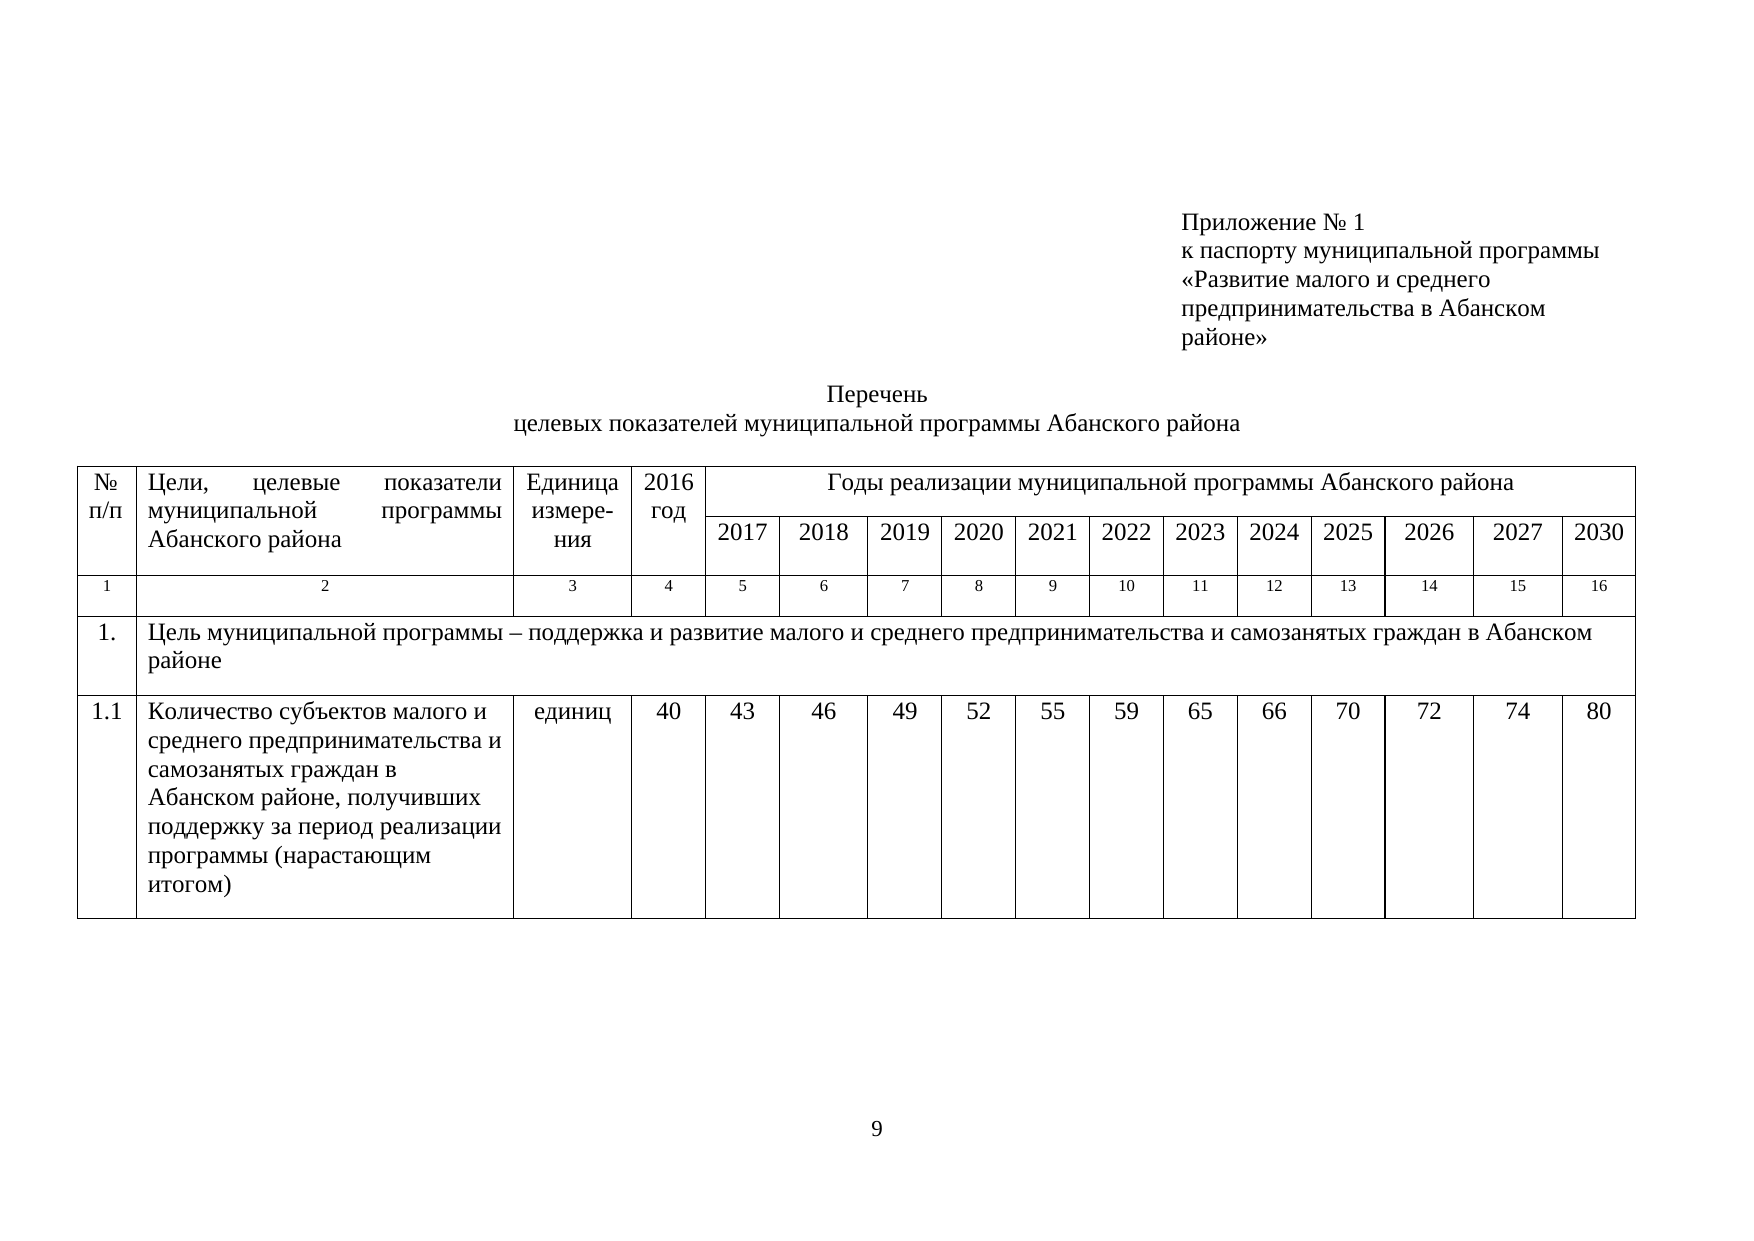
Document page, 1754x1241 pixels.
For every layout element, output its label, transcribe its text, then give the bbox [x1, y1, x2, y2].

text Перечень [118, 379, 1636, 408]
table_cell 65 [1164, 696, 1237, 918]
table_cell 2019 [868, 517, 941, 575]
table_cell 2026 [1386, 517, 1473, 575]
table_cell 59 [1090, 696, 1163, 918]
table_cell 3 [514, 576, 631, 616]
table_cell 2017 [706, 517, 779, 575]
table_cell 6 [780, 576, 867, 616]
table_cell 10 [1090, 576, 1163, 616]
table_cell 55 [1016, 696, 1089, 918]
table_cell 2 [137, 576, 513, 616]
table_cell 8 [942, 576, 1015, 616]
table_header Годы реализации муниципальной программы Абанского района [706, 467, 1635, 516]
text целевых показателей муниципальной программы Абанского района [118, 408, 1636, 437]
table_header Цели, целевые показатели муниципальной программы Абанского района [137, 467, 513, 575]
table_cell 14 [1386, 576, 1473, 616]
table_cell 52 [942, 696, 1015, 918]
text Приложение № 1 [1092, 207, 1636, 236]
table_header Единица измере-ния [514, 467, 631, 575]
table_cell 40 [632, 696, 705, 918]
table_cell 66 [1238, 696, 1311, 918]
table_header № п/п [78, 467, 136, 575]
table_cell 5 [706, 576, 779, 616]
table_header 2016 год [632, 467, 705, 575]
table_cell 13 [1312, 576, 1384, 616]
table_cell 72 [1386, 696, 1473, 918]
table_cell 9 [1016, 576, 1089, 616]
table_cell 1.1 [78, 696, 136, 918]
table_cell 46 [780, 696, 867, 918]
table_cell 49 [868, 696, 941, 918]
text к паспорту муниципальной программы «Развитие малого и среднего предпринимательства в Абанском районе» [1181, 236, 1636, 351]
table_cell 2021 [1016, 517, 1089, 575]
table_cell Цель муниципальной программы – поддержка и развитие малого и среднего предпринимательства и самозанятых граждан в Абанском районе [137, 617, 1635, 695]
table_cell 4 [632, 576, 705, 616]
table_cell 70 [1312, 696, 1384, 918]
table_cell 12 [1238, 576, 1311, 616]
table_cell единиц [514, 696, 631, 918]
table_cell 1 [78, 576, 136, 616]
table_cell 80 [1563, 696, 1635, 918]
table_cell 2020 [942, 517, 1015, 575]
table_cell 2027 [1474, 517, 1562, 575]
table_cell 2030 [1563, 517, 1635, 575]
table_cell 2022 [1090, 517, 1163, 575]
table_cell 2025 [1312, 517, 1384, 575]
table_cell 15 [1474, 576, 1562, 616]
table_cell 11 [1164, 576, 1237, 616]
table_cell 74 [1474, 696, 1562, 918]
table_cell 43 [706, 696, 779, 918]
table_cell Количество субъектов малого и среднего предпринимательства и самозанятых граждан в Абанском районе, получивших поддержку за период реализации программы (нарастающим итогом) [137, 696, 513, 918]
table_cell 7 [868, 576, 941, 616]
table_cell 1. [78, 617, 136, 695]
table_cell 2023 [1164, 517, 1237, 575]
table_cell 2024 [1238, 517, 1311, 575]
table_cell 16 [1563, 576, 1635, 616]
table_cell 2018 [780, 517, 867, 575]
